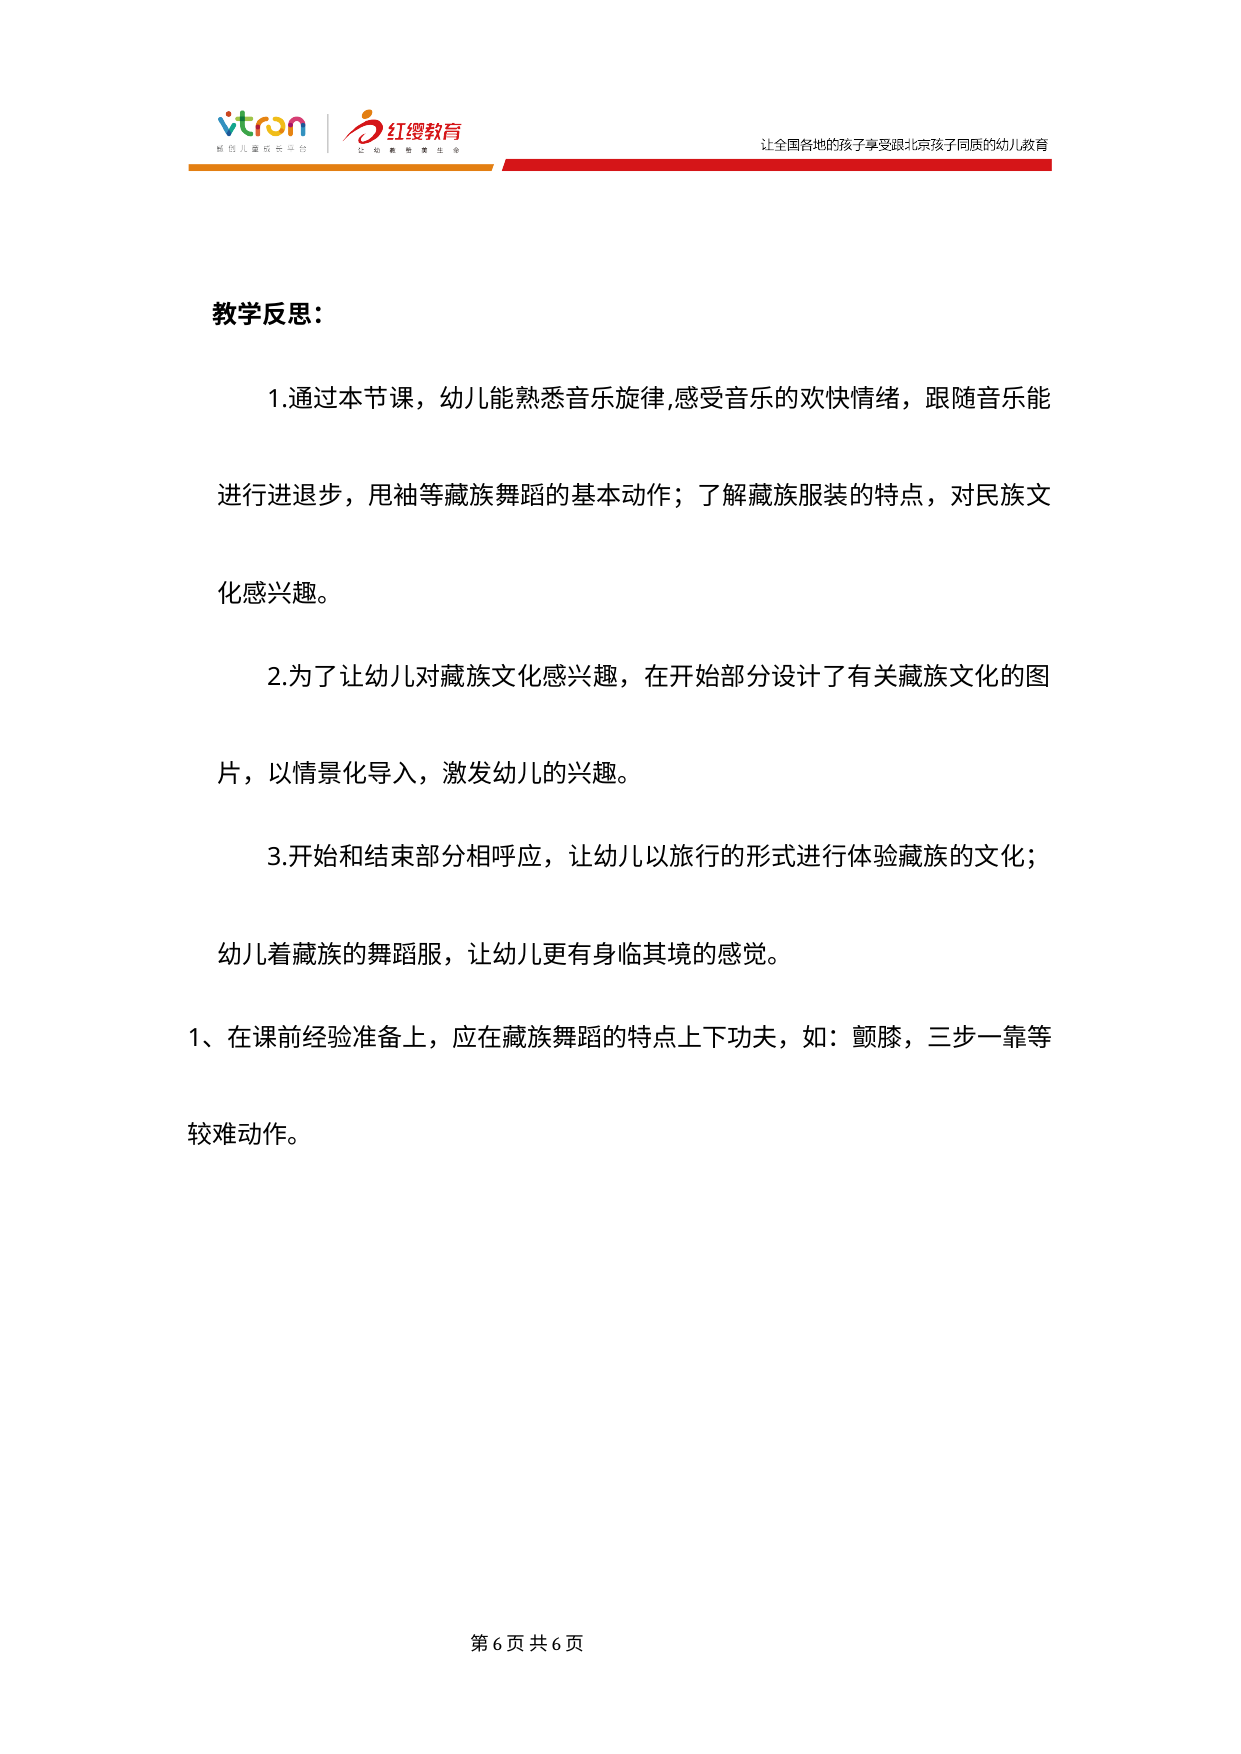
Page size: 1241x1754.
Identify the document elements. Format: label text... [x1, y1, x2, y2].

list 2.为了让幼儿对藏族文化感兴趣，在开始部分设计了有关藏族文化的图片，以情景化导入，激发幼儿的兴趣。 [217, 642, 1053, 804]
list 教学反思： [187, 281, 1053, 346]
list 在课前经验准备上，应在藏族舞蹈的特点上下功夫，如：颤膝，三步一靠等较难动作。 [187, 1003, 1053, 1166]
picture [188, 88, 1052, 189]
list 1.通过本节课，幼儿能熟悉音乐旋律,感受音乐的欢快情绪，跟随音乐能进行进退步，甩袖等藏族舞蹈的基本动作；了解藏族服装的特点，对民族文化感兴趣。 [217, 364, 1053, 624]
list 3.开始和结束部分相呼应，让幼儿以旅行的形式进行体验藏族的文化；幼儿着藏族的舞蹈服，让幼儿更有身临其境的感觉。 [217, 822, 1053, 985]
